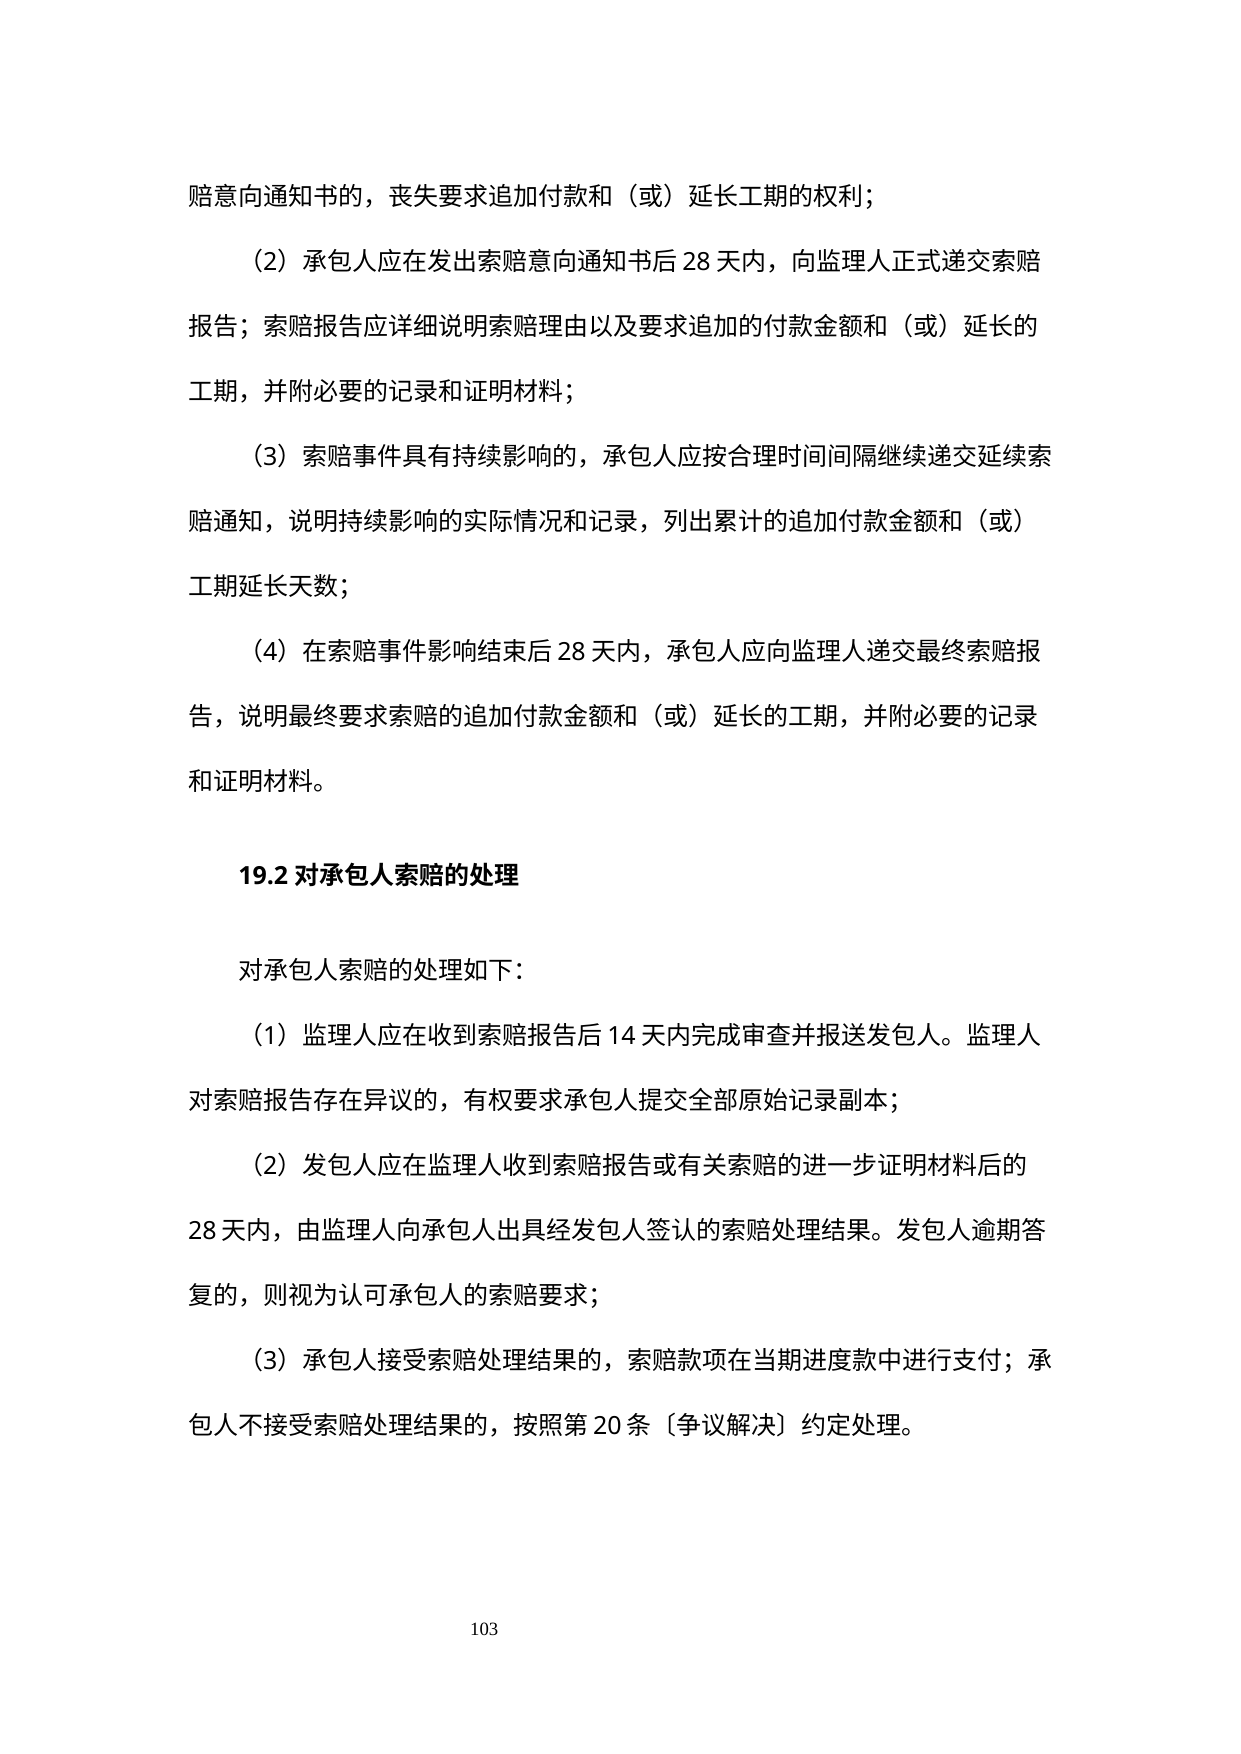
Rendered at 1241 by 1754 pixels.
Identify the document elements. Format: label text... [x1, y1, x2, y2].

text （4）在索赔事件影响结束后28天内，承包人应向监理人递交最终索赔报告，说明最终要求索赔的追加付款金额和（或）延长的工期，并附必要的记录和证明材料。 [188, 617, 1052, 812]
subtitle 19.2 对承包人索赔的处理 [188, 841, 1052, 906]
text （3）索赔事件具有持续影响的，承包人应按合理时间间隔继续递交延续索赔通知，说明持续影响的实际情况和记录，列出累计的追加付款金额和（或）工期延长天数； [188, 422, 1052, 617]
text （1）监理人应在收到索赔报告后14天内完成审查并报送发包人。监理人对索赔报告存在异议的，有权要求承包人提交全部原始记录副本； [188, 1001, 1052, 1131]
text 对承包人索赔的处理如下： [188, 936, 1052, 1001]
text （2）承包人应在发出索赔意向通知书后28天内，向监理人正式递交索赔报告；索赔报告应详细说明索赔理由以及要求追加的付款金额和（或）延长的工期，并附必要的记录和证明材料； [188, 227, 1052, 422]
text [188, 162, 1052, 227]
text （3）承包人接受索赔处理结果的，索赔款项在当期进度款中进行支付；承包人不接受索赔处理结果的，按照第20条〔争议解决〕约定处理。 [188, 1326, 1052, 1456]
text （2）发包人应在监理人收到索赔报告或有关索赔的进一步证明材料后的28天内，由监理人向承包人出具经发包人签认的索赔处理结果。发包人逾期答复的，则视为认可承包人的索赔要求； [188, 1131, 1052, 1326]
